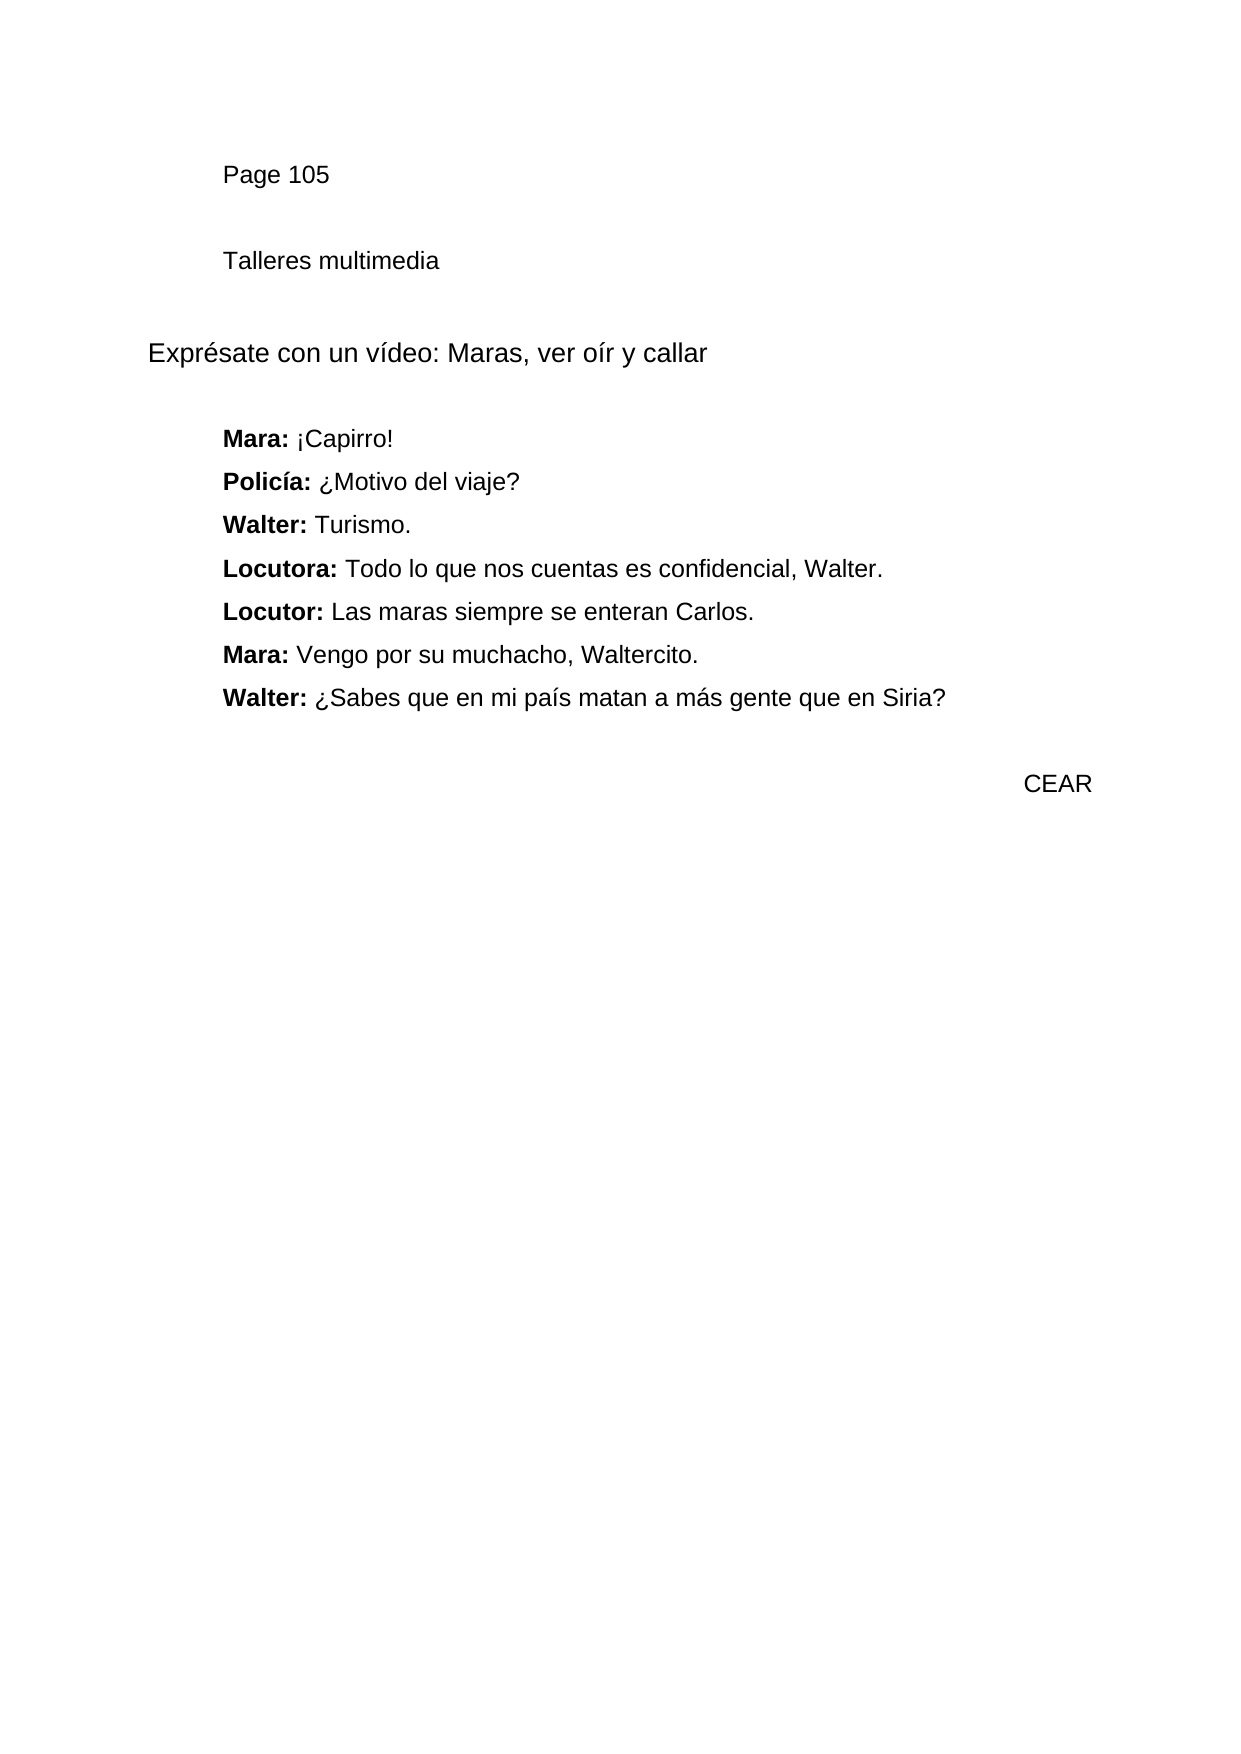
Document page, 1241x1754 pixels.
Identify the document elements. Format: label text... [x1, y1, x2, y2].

list Walter: Turismo. [223, 511, 1093, 539]
list CEAR [223, 769, 1093, 798]
list Locutor: Las maras siempre se enteran Carlos. [223, 597, 1093, 626]
list Walter: ¿Sabes que en mi país matan a más gente que en Siria? [223, 683, 1093, 712]
list Mara: Vengo por su muchacho, Waltercito. [223, 640, 1093, 669]
list Policía: ¿Motivo del viaje? [223, 467, 1093, 496]
list Page 105 [223, 160, 1093, 189]
list Talleres multimedia [223, 246, 1093, 275]
list Locutora: Todo lo que nos cuentas es confidencial, Walter. [223, 554, 1093, 582]
subtitle Exprésate con un vídeo: Maras, ver oír y callar [148, 337, 1093, 369]
list Mara: ¡Capirro! [223, 424, 1093, 453]
